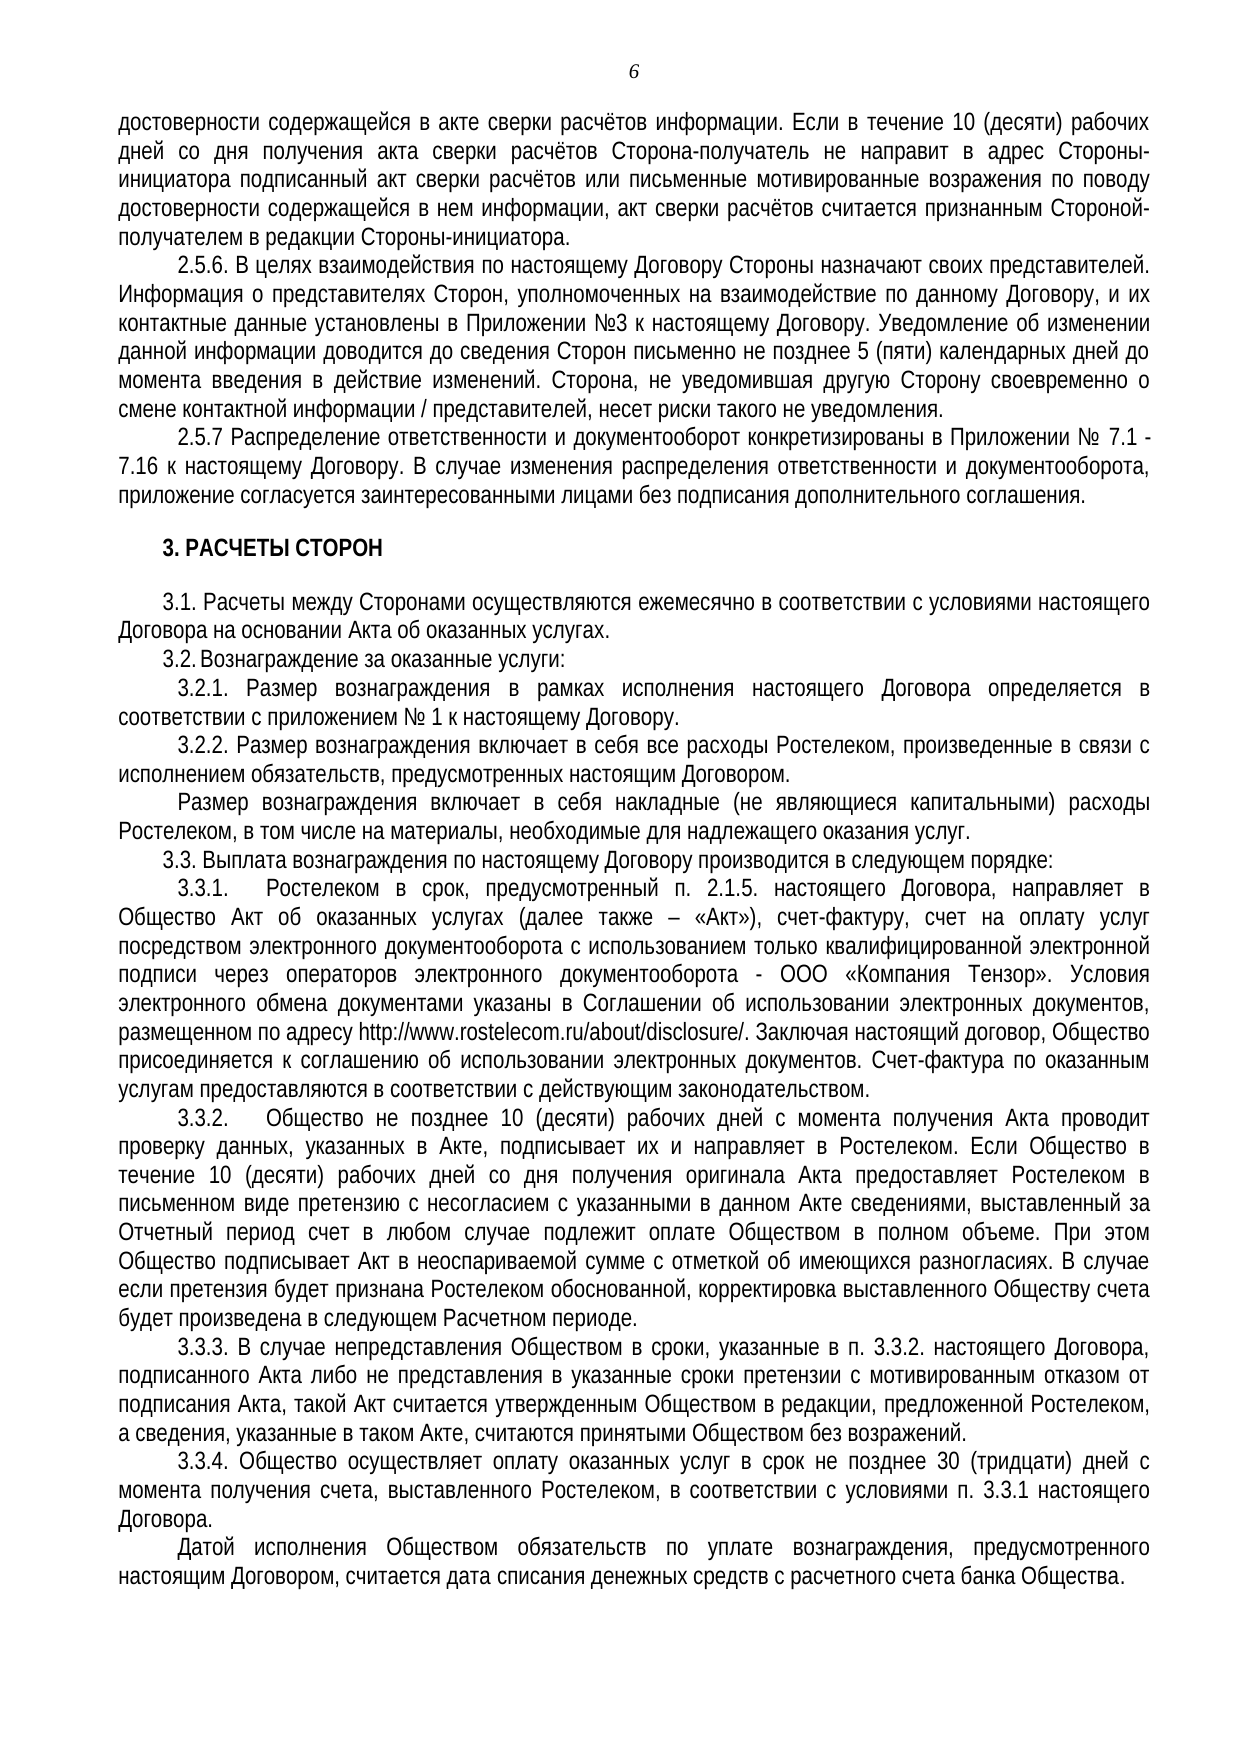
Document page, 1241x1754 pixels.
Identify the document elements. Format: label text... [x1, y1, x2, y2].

text 2.5.7 Распределение ответственности и документооборот конкретизированы в Приложении № 7.1 - 7.16 к настоящему Договору. В случае изменения распределения ответственности и документооборота, приложение согласуется заинтересованными лицами без подписания дополнительного соглашения. [118, 422, 1152, 508]
text 3.1. Расчеты между Сторонами осуществляются ежемесячно в соответствии с условиями настоящего Договора на основании Акта об оказанных услугах. [118, 587, 1152, 644]
text 3.3.1. Ростелеком в срок, предусмотренный п. 2.1.5. настоящего Договора, направляет в Общество Акт об оказанных услугах (далее также – «Акт»), счет-фактуру, счет на оплату услуг посредством электронного документооборота с использованием только квалифицированной электронной подписи через операторов электронного документооборота - ООО «Компания Тензор». Условия электронного обмена документами указаны в Соглашении об использовании электронных документов, размещенном по адресу http://www.rostelecom.ru/about/disclosure/. Заключая настоящий договор, Общество присоединяется к соглашению об использовании электронных документов. Счет-фактура по оказанным услугам предоставляются в соответствии с действующим законодательством. [118, 873, 1152, 1102]
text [118, 107, 1152, 250]
text 3. РАСЧЕТЫ СТОРОН [118, 533, 1152, 562]
list 3.3. Выплата вознаграждения по настоящему Договору производится в следующем порядке: [118, 845, 1152, 873]
text Датой исполнения Обществом обязательств по уплате вознаграждения, предусмотренного настоящим Договором, считается дата списания денежных средств с расчетного счета банка Общества. [118, 1532, 1152, 1589]
text 3.3.4. Общество осуществляет оплату оказанных услуг в срок не позднее 30 (тридцати) дней с момента получения счета, выставленного Ростелеком, в соответствии с условиями п. 3.3.1 настоящего Договора. [118, 1446, 1152, 1532]
text 3.2.2. Размер вознаграждения включает в себя все расходы Ростелеком, произведенные в связи с исполнением обязательств, предусмотренных настоящим Договором. [118, 730, 1152, 787]
text 3.3.2. Общество не позднее 10 (десяти) рабочих дней с момента получения Акта проводит проверку данных, указанных в Акте, подписывает их и направляет в Ростелеком. Если Общество в течение 10 (десяти) рабочих дней со дня получения оригинала Акта предоставляет Ростелеком в письменном виде претензию с несогласием с указанными в данном Акте сведениями, выставленный за Отчетный период счет в любом случае подлежит оплате Обществом в полном объеме. При этом Общество подписывает Акт в неоспариваемой сумме с отметкой об имеющихся разногласиях. В случае если претензия будет признана Ростелеком обоснованной, корректировка выставленного Обществу счета будет произведена в следующем Расчетном периоде. [118, 1102, 1152, 1332]
text 2.5.6. В целях взаимодействия по настоящему Договору Стороны назначают своих представителей. Информация о представителях Сторон, уполномоченных на взаимодействие по данному Договору, и их контактные данные установлены в Приложении №3 к настоящему Договору. Уведомление об изменении данной информации доводится до сведения Сторон письменно не позднее 5 (пяти) календарных дней до момента введения в действие изменений. Сторона, не уведомившая другую Сторону своевременно о смене контактной информации / представителей, несет риски такого не уведомления. [118, 250, 1152, 422]
text Размер вознаграждения включает в себя накладные (не являющиеся капитальными) расходы Ростелеком, в том числе на материалы, необходимые для надлежащего оказания услуг. [118, 787, 1152, 845]
list Вознаграждение за оказанные услуги: [162, 644, 1152, 673]
text 3.3.3. В случае непредставления Обществом в сроки, указанные в п. 3.3.2. настоящего Договора, подписанного Акта либо не представления в указанные сроки претензии с мотивированным отказом от подписания Акта, такой Акт считается утвержденным Обществом в редакции, предложенной Ростелеком, а сведения, указанные в таком Акте, считаются принятыми Обществом без возражений. [118, 1332, 1152, 1446]
text 3.2.1. Размер вознаграждения в рамках исполнения настоящего Договора определяется в соответствии с приложением № 1 к настоящему Договору. [118, 673, 1152, 730]
